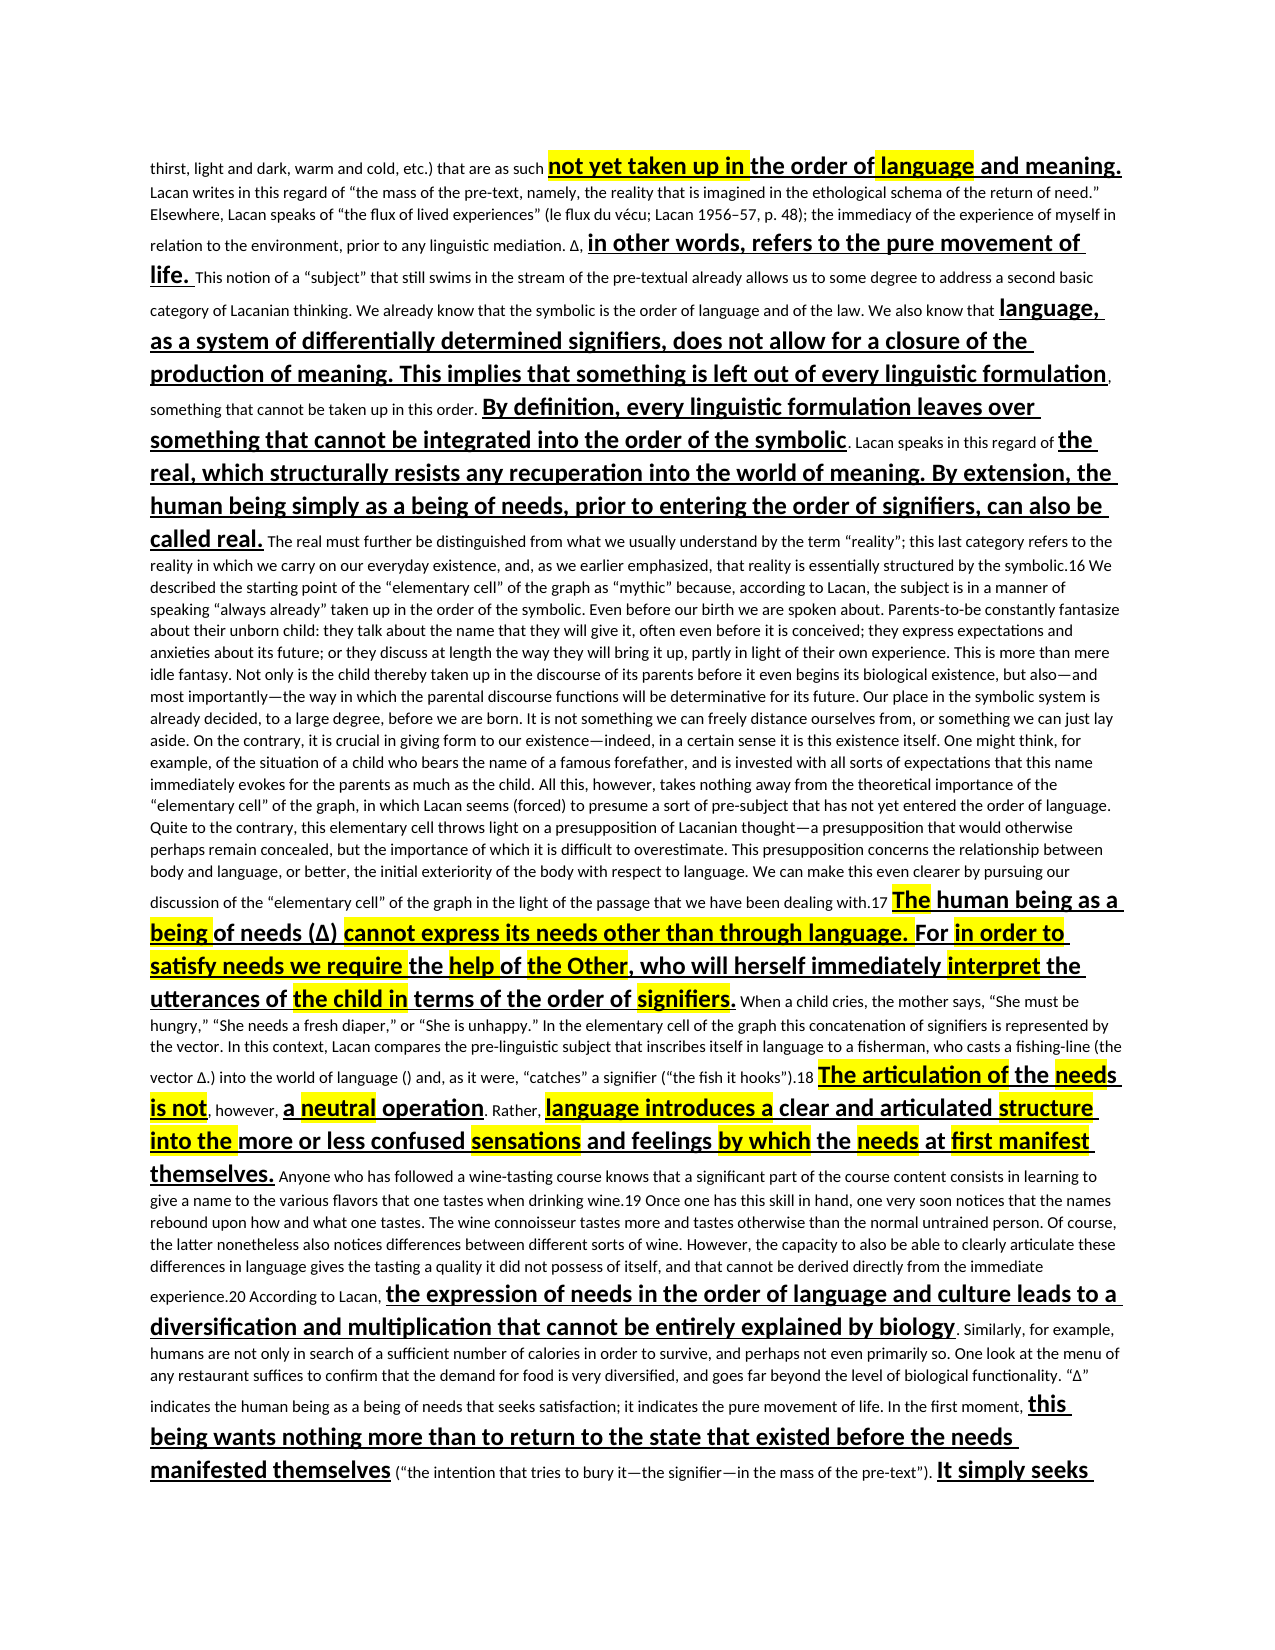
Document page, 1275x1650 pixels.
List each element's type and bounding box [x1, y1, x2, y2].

text [150, 150, 1125, 1484]
